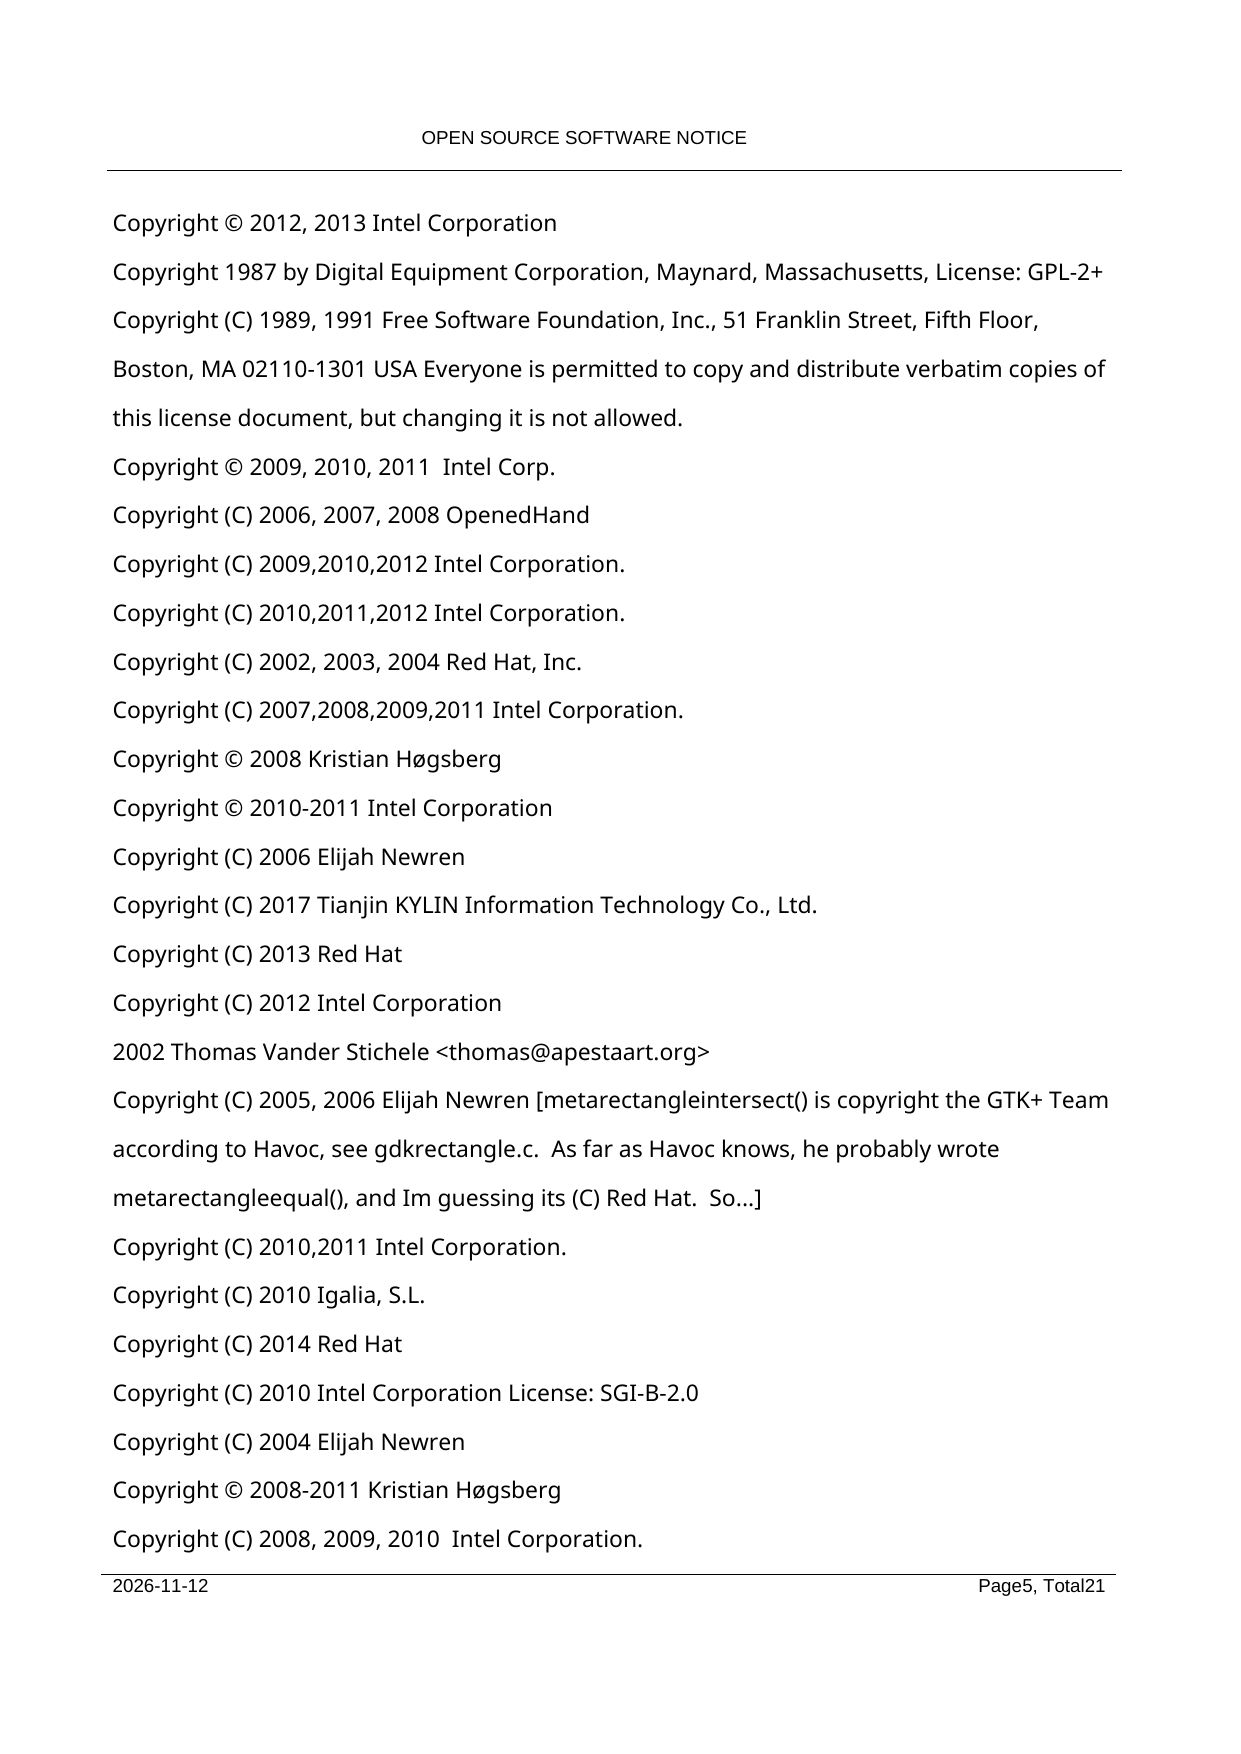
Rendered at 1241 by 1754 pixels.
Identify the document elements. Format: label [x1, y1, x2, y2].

text [112, 206, 1128, 1555]
